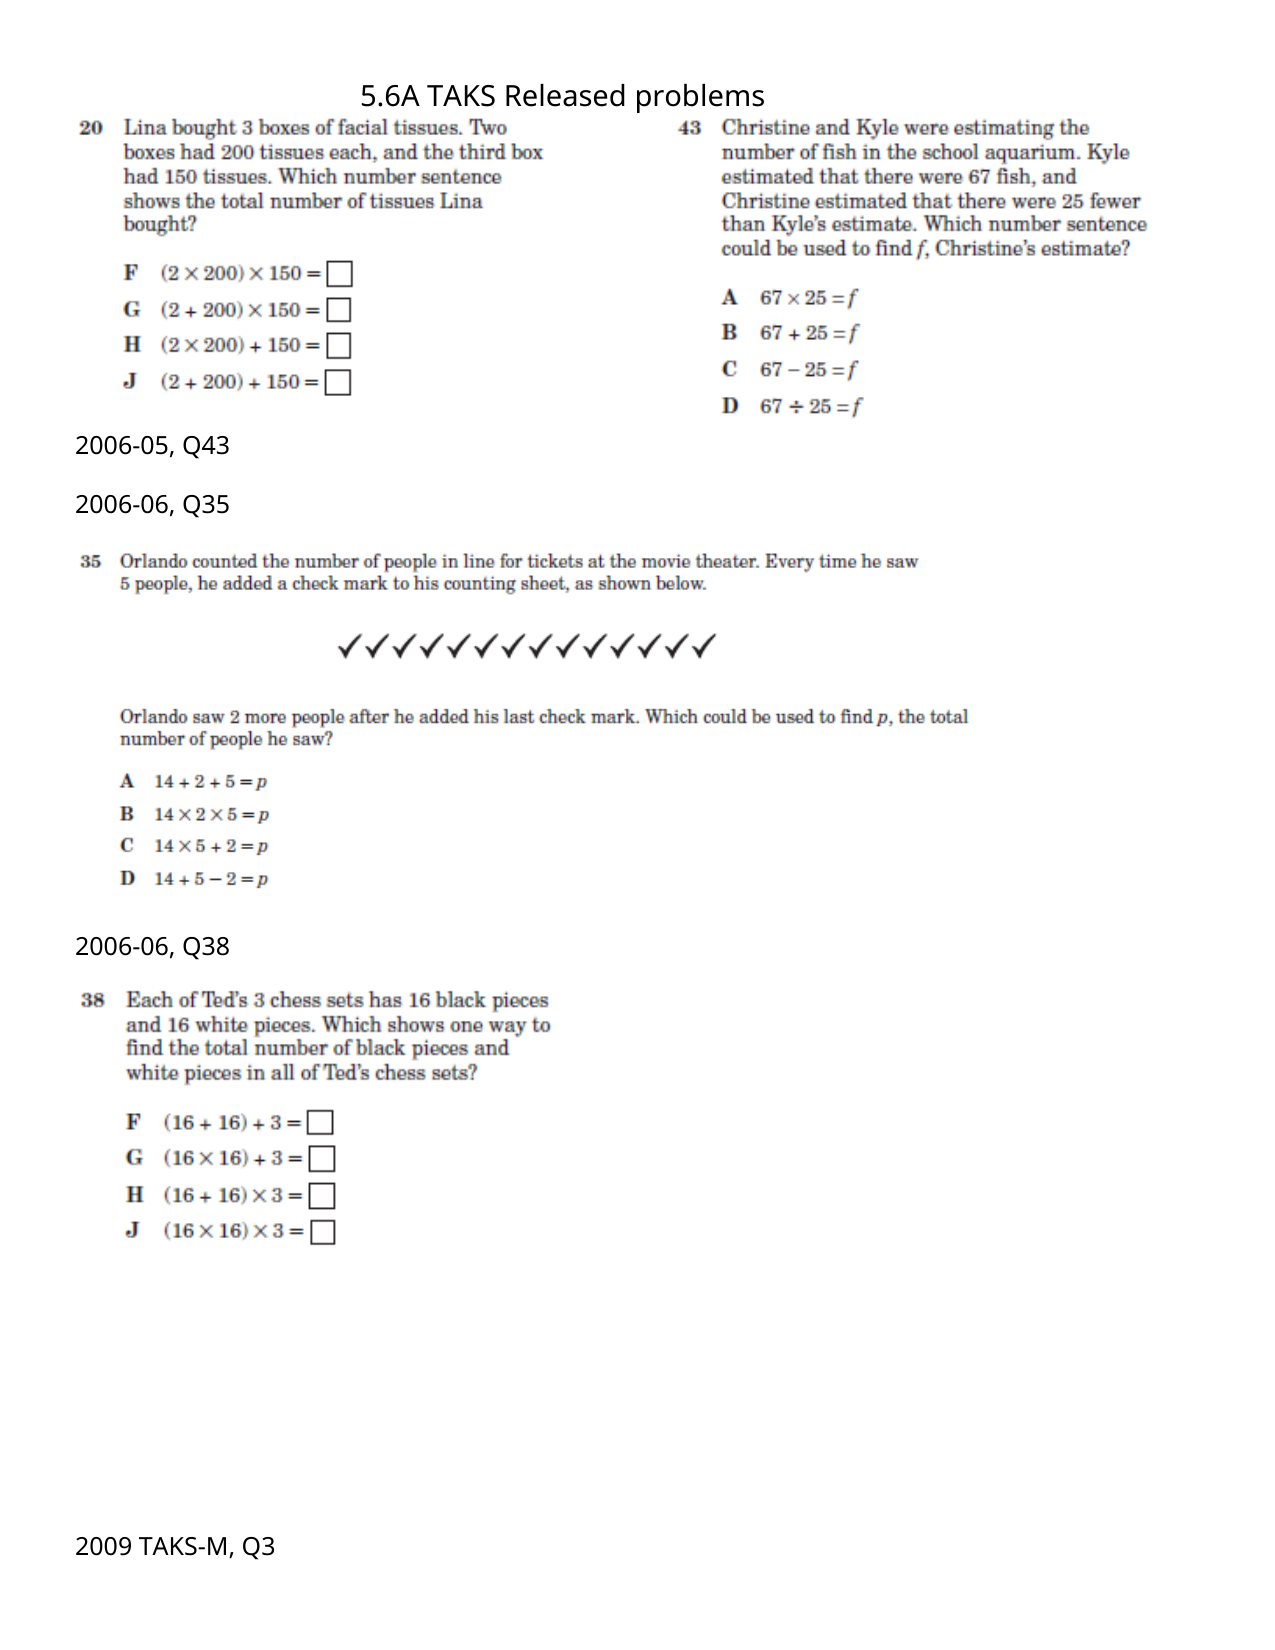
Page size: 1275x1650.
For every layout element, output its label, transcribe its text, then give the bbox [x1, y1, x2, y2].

picture [75, 547, 986, 904]
picture [75, 988, 559, 1254]
text 2009 TAKS-M, Q3 [75, 1528, 1200, 1562]
text 2006-06, Q35 [75, 487, 1200, 521]
text 2006-06, Q38 [75, 928, 600, 962]
picture [675, 114, 1156, 424]
picture [75, 114, 549, 403]
text 2006-05, Q43 [75, 428, 600, 462]
